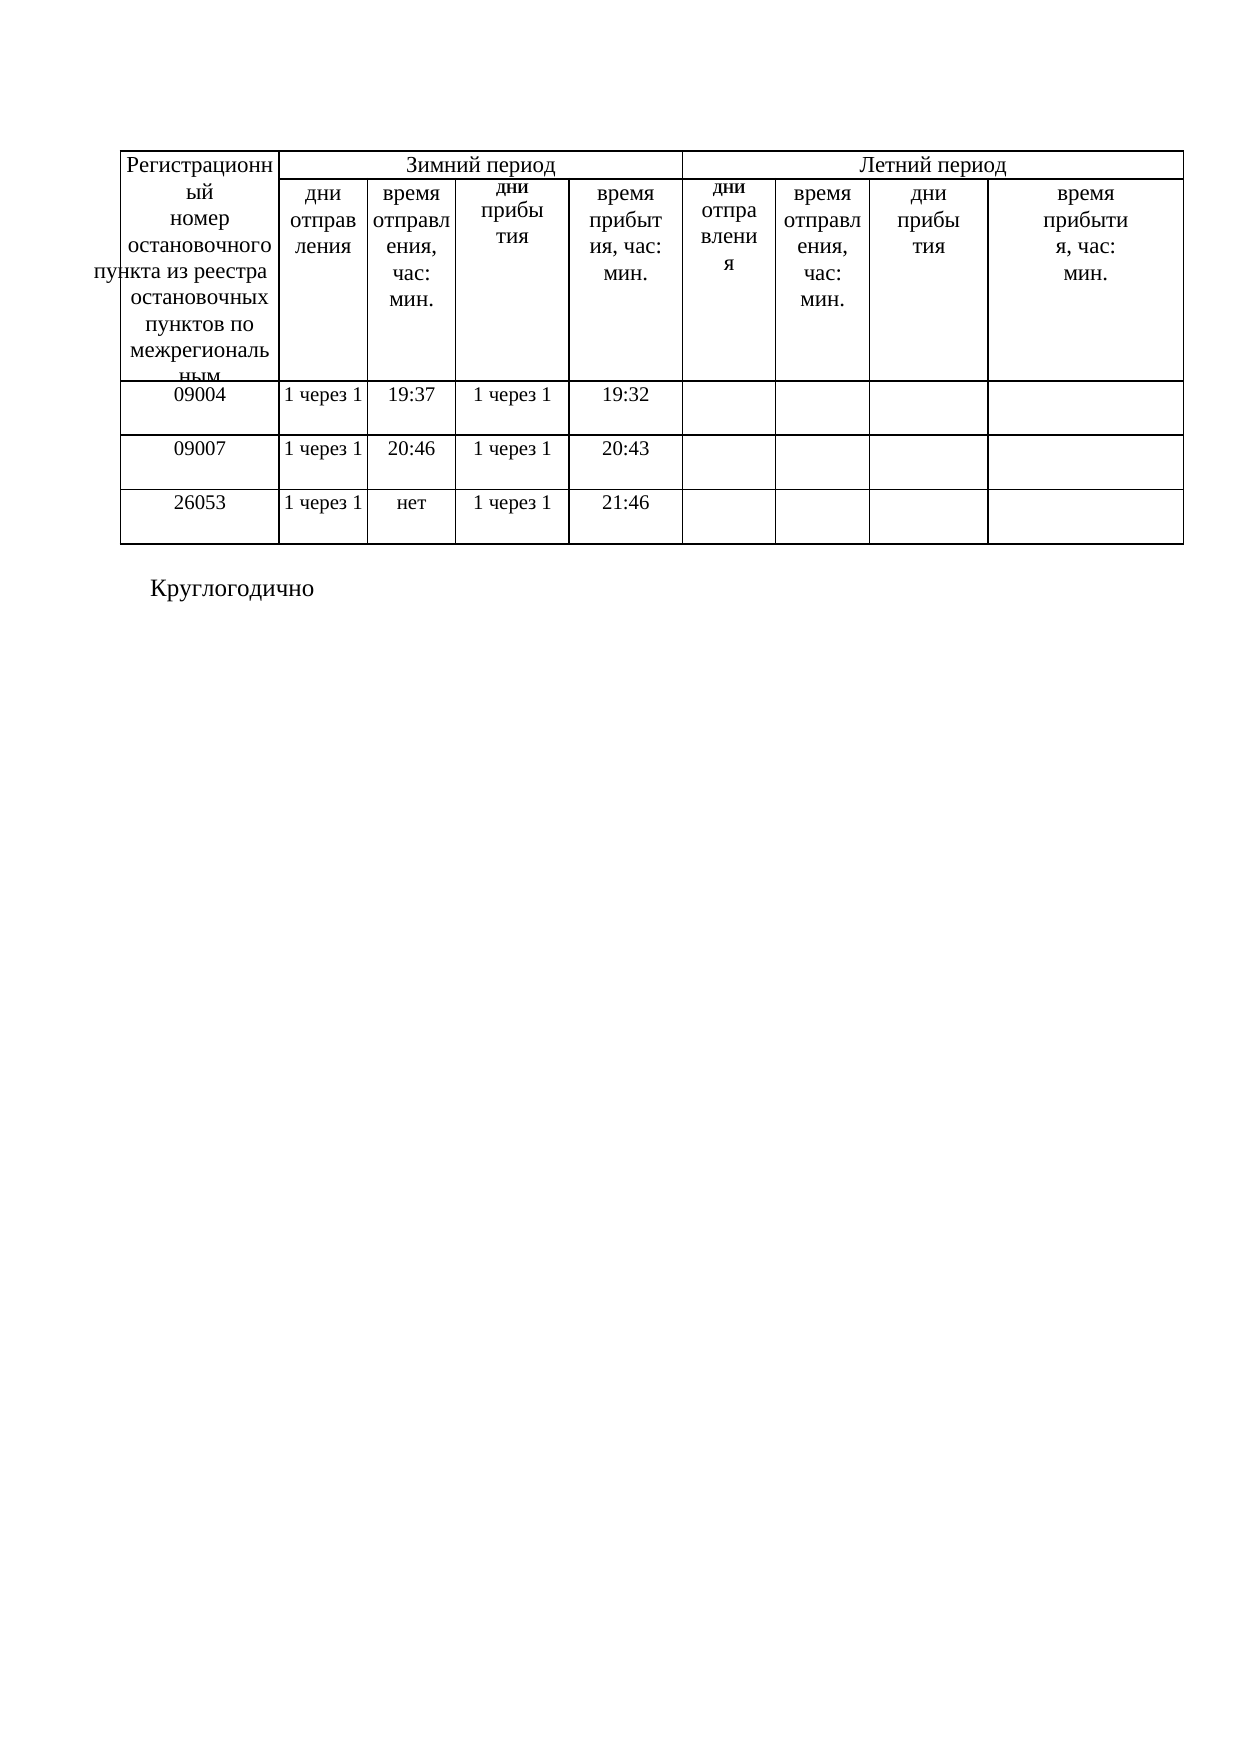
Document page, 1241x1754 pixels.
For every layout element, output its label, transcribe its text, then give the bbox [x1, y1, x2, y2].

table_cell 09007 [121, 436, 278, 489]
table_header Зимний период [280, 152, 682, 178]
table_cell 1 через 1 [280, 382, 367, 434]
table_cell 1 через 1 [456, 382, 568, 434]
table_cell дни прибы тия [870, 180, 987, 380]
table_cell [989, 436, 1183, 489]
table_cell 21:46 [570, 490, 682, 543]
table_cell 1 через 1 [456, 436, 568, 489]
table_cell [870, 490, 987, 543]
table_cell 1 через 1 [280, 436, 367, 489]
table_cell [989, 490, 1183, 543]
table_cell [776, 490, 869, 543]
table_cell [776, 436, 869, 489]
table_cell 1 через 1 [280, 490, 367, 543]
table_cell [683, 490, 775, 543]
table_cell [989, 382, 1183, 434]
table_cell 20:46 [368, 436, 455, 489]
table_cell дни отправ ления [280, 180, 367, 380]
table_cell 26053 [121, 490, 278, 543]
table_cell время прибыт ия, час: мин. [570, 180, 682, 380]
table_cell 1 через 1 [456, 490, 568, 543]
table_cell 20:43 [570, 436, 682, 489]
table_cell [870, 382, 987, 434]
table_cell ДНИ отпра влени я [683, 180, 775, 380]
table_cell время отправл ения, час: мин. [368, 180, 455, 380]
table_cell время прибыти я, час: мин. [989, 180, 1183, 380]
table_cell время отправл ения, час: мин. [776, 180, 869, 380]
table_cell [683, 382, 775, 434]
table_cell 09004 [121, 382, 278, 434]
table_cell [683, 436, 775, 489]
table_header Регистрационный номер остановочного пункта из реестра остановочных пунктов по межрегиональным маршрутам регулярных перевозок [121, 152, 278, 380]
table_cell ДНИ прибы тия [456, 180, 568, 380]
table_cell нет [368, 490, 455, 543]
text Круглогодично [150, 573, 1090, 602]
table_header Летний период [683, 152, 1183, 178]
table_cell [870, 436, 987, 489]
table_cell 19:37 [368, 382, 455, 434]
table_cell 19:32 [570, 382, 682, 434]
table_cell [776, 382, 869, 434]
